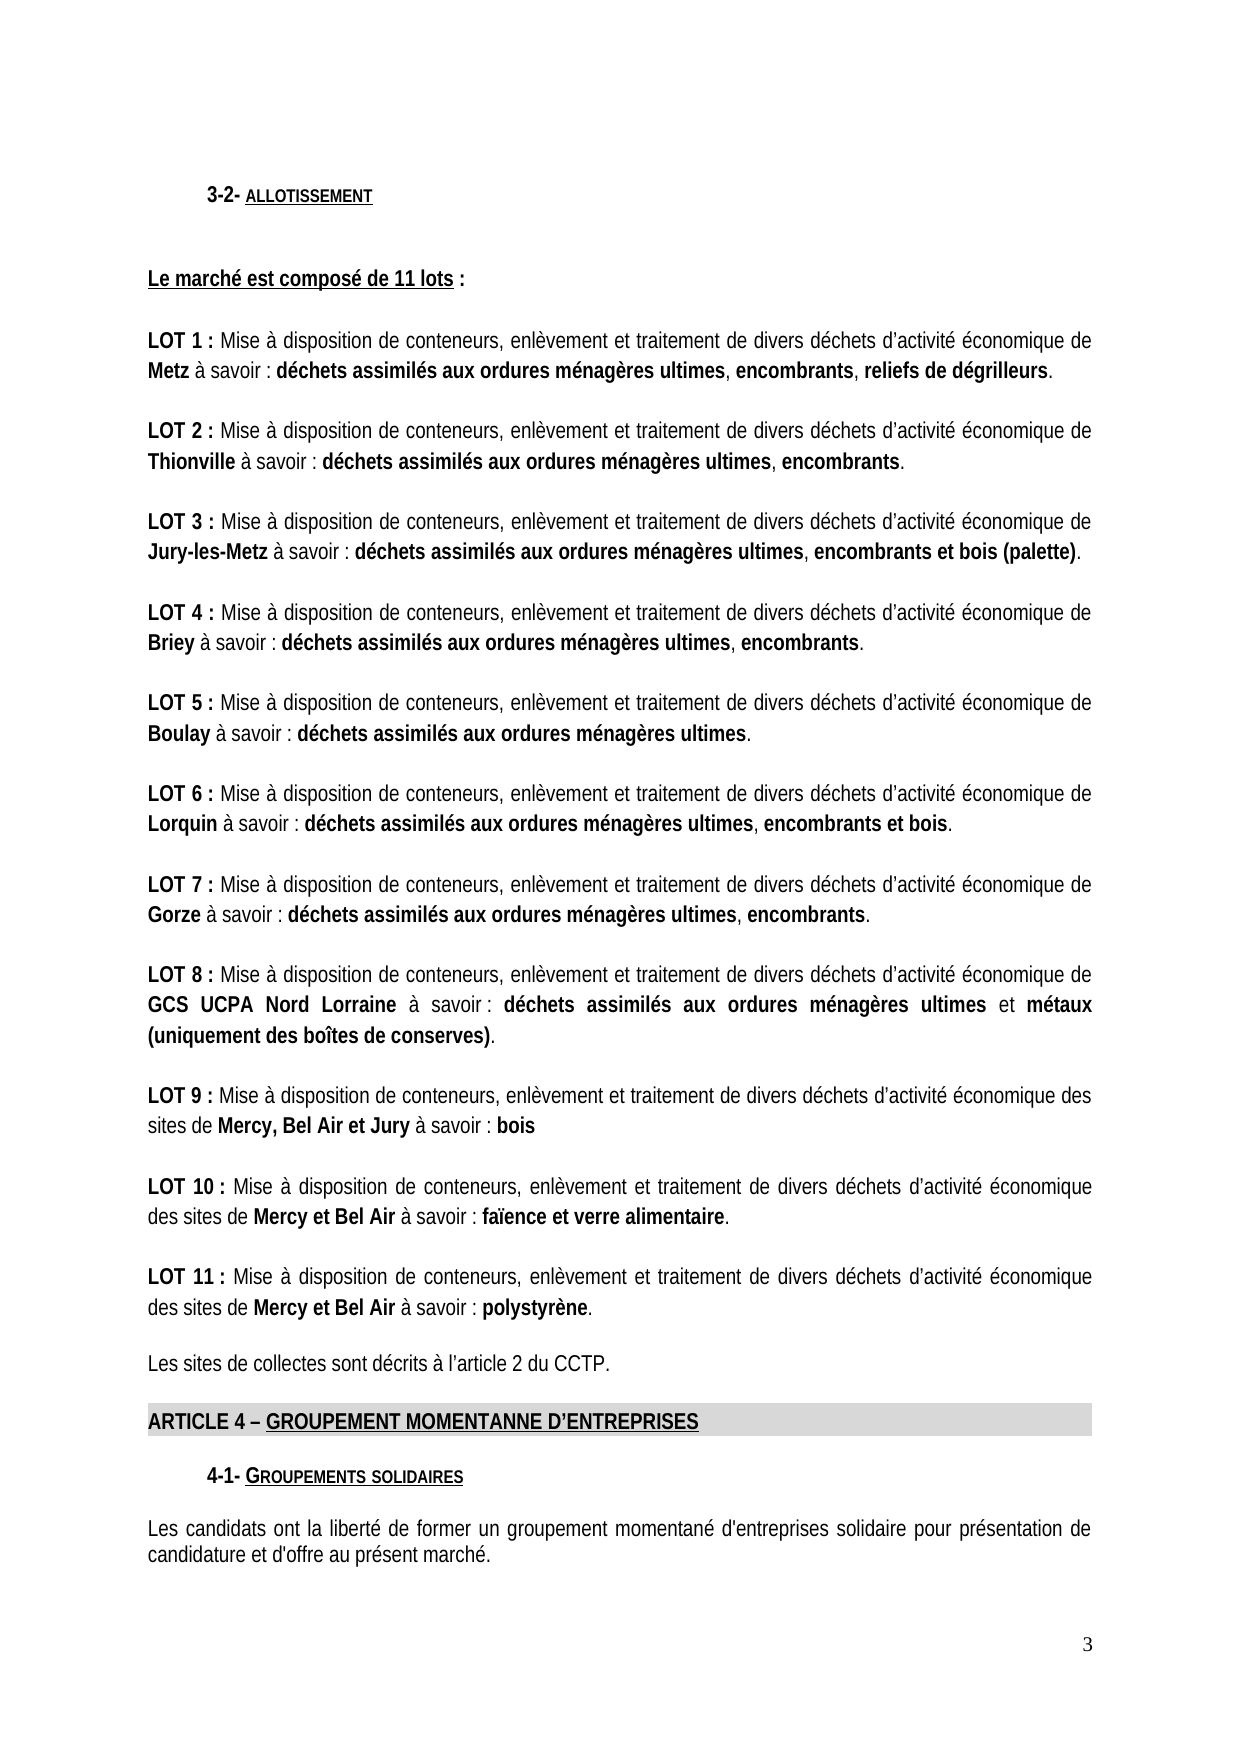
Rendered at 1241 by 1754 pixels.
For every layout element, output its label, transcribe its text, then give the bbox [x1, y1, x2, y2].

text Le marché est composé de 11 lots : [148, 260, 1092, 293]
text LOT 1 : Mise à disposition de conteneurs, enlèvement et traitement de divers déchets d’activité économique de Metz à savoir : déchets assimilés aux ordures ménagères ultimes, encombrants, reliefs de dégrilleurs. [148, 327, 1092, 383]
text LOT 5 : Mise à disposition de conteneurs, enlèvement et traitement de divers déchets d’activité économique de Boulay à savoir : déchets assimilés aux ordures ménagères ultimes. [148, 689, 1092, 746]
text 3-2- allotissement [148, 181, 1092, 207]
text LOT 8 : Mise à disposition de conteneurs, enlèvement et traitement de divers déchets d’activité économique de GCS UCPA Nord Lorraine à savoir : déchets assimilés aux ordures ménagères ultimes et métaux (uniquement des boîtes de conserves). [148, 961, 1092, 1048]
text Les candidats ont la liberté de former un groupement momentané d'entreprises solidaire pour présentation de candidature et d'offre au présent marché. [148, 1515, 1092, 1568]
text LOT 7 : Mise à disposition de conteneurs, enlèvement et traitement de divers déchets d’activité économique de Gorze à savoir : déchets assimilés aux ordures ménagères ultimes, encombrants. [148, 871, 1092, 927]
text ARTICLE 4 – GROUPEMENT MOMENTANNE D’ENTREPRISES [148, 1403, 1092, 1436]
text LOT 2 : Mise à disposition de conteneurs, enlèvement et traitement de divers déchets d’activité économique de Thionville à savoir : déchets assimilés aux ordures ménagères ultimes, encombrants. [148, 417, 1092, 474]
text LOT 10 : Mise à disposition de conteneurs, enlèvement et traitement de divers déchets d’activité économique des sites de Mercy et Bel Air à savoir : faïence et verre alimentaire. [148, 1173, 1092, 1229]
text 4-1- Groupements solidaires [148, 1462, 1092, 1489]
text LOT 4 : Mise à disposition de conteneurs, enlèvement et traitement de divers déchets d’activité économique de Briey à savoir : déchets assimilés aux ordures ménagères ultimes, encombrants. [148, 599, 1092, 655]
text LOT 3 : Mise à disposition de conteneurs, enlèvement et traitement de divers déchets d’activité économique de Jury-les-Metz à savoir : déchets assimilés aux ordures ménagères ultimes, encombrants et bois (palette). [148, 508, 1092, 564]
text Les sites de collectes sont décrits à l’article 2 du CCTP. [148, 1350, 1092, 1376]
text LOT 9 : Mise à disposition de conteneurs, enlèvement et traitement de divers déchets d’activité économique des sites de Mercy, Bel Air et Jury à savoir : bois [148, 1082, 1092, 1138]
text LOT 11 : Mise à disposition de conteneurs, enlèvement et traitement de divers déchets d’activité économique des sites de Mercy et Bel Air à savoir : polystyrène. [148, 1263, 1092, 1320]
text LOT 6 : Mise à disposition de conteneurs, enlèvement et traitement de divers déchets d’activité économique de Lorquin à savoir : déchets assimilés aux ordures ménagères ultimes, encombrants et bois. [148, 780, 1092, 836]
